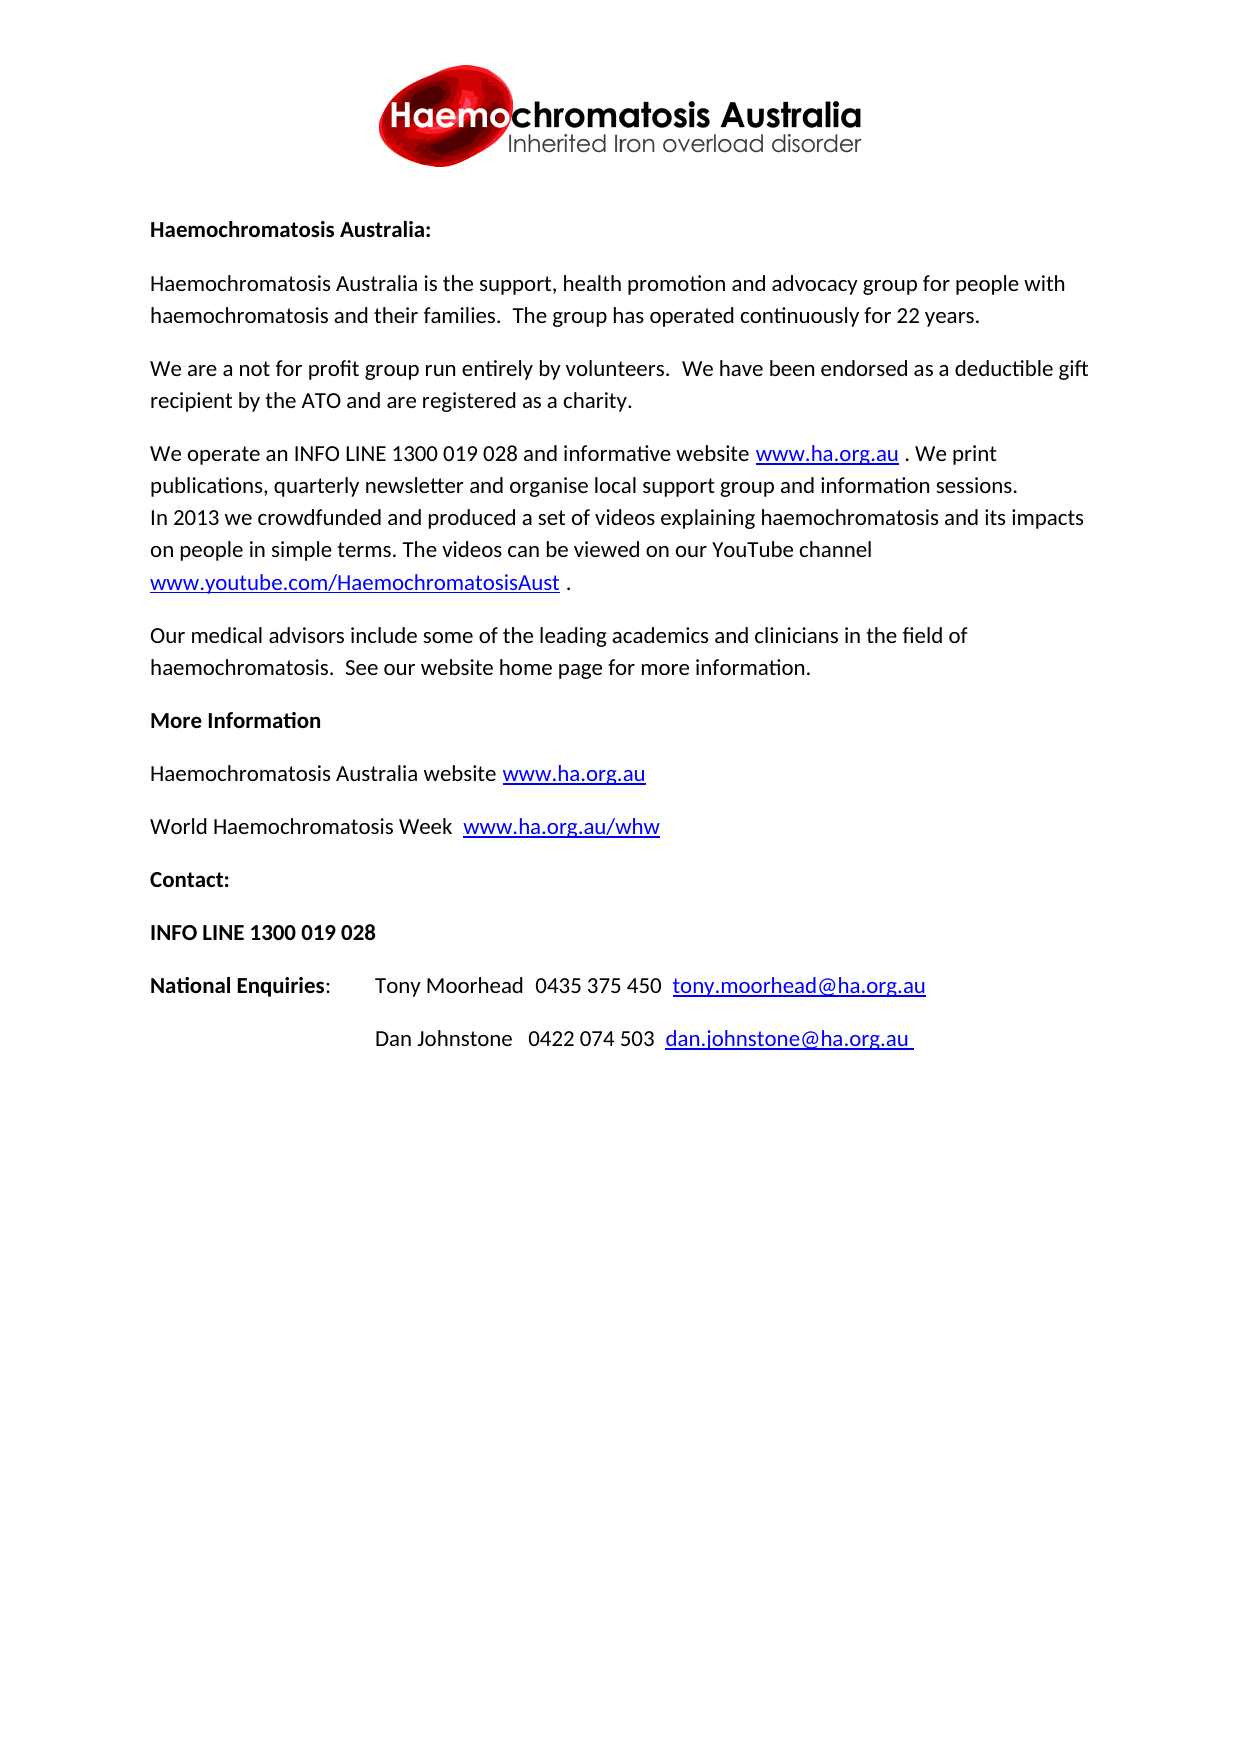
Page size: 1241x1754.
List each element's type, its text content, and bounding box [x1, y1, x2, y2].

text National Enquiries: Tony Moorhead 0435 375 450 tony.moorhead@ha.org.au [150, 971, 1090, 999]
text We operate an INFO LINE 1300 019 028 and informative website www.ha.org.au . We print publications, quarterly newsletter and organise local support group and information sessions. In 2013 we crowdfunded and produced a set of videos explaining haemochromatosis and its impacts on people in simple terms. The videos can be viewed on our YouTube channel www.youtube.com/HaemochromatosisAust . [150, 439, 1090, 596]
text Our medical advisors include some of the leading academics and clinicians in the field of haemochromatosis. See our website home page for more information. [150, 621, 1090, 681]
text Dan Johnstone 0422 074 503 dan.johnstone@ha.org.au [150, 1024, 1090, 1052]
text Haemochromatosis Australia: [150, 216, 1090, 244]
text Haemochromatosis Australia website www.ha.org.au [150, 759, 1090, 787]
text More Information [150, 706, 1090, 734]
text Contact: [150, 865, 1090, 893]
picture [378, 65, 862, 167]
text Haemochromatosis Australia is the support, health promotion and advocacy group for people with haemochromatosis and their families. The group has operated continuously for 22 years. [150, 269, 1090, 329]
text World Haemochromatosis Week www.ha.org.au/whw [150, 812, 1090, 840]
text We are a not for profit group run entirely by volunteers. We have been endorsed as a deductible gift recipient by the ATO and are registered as a charity. [150, 354, 1090, 414]
text INFO LINE 1300 019 028 [150, 918, 1090, 946]
